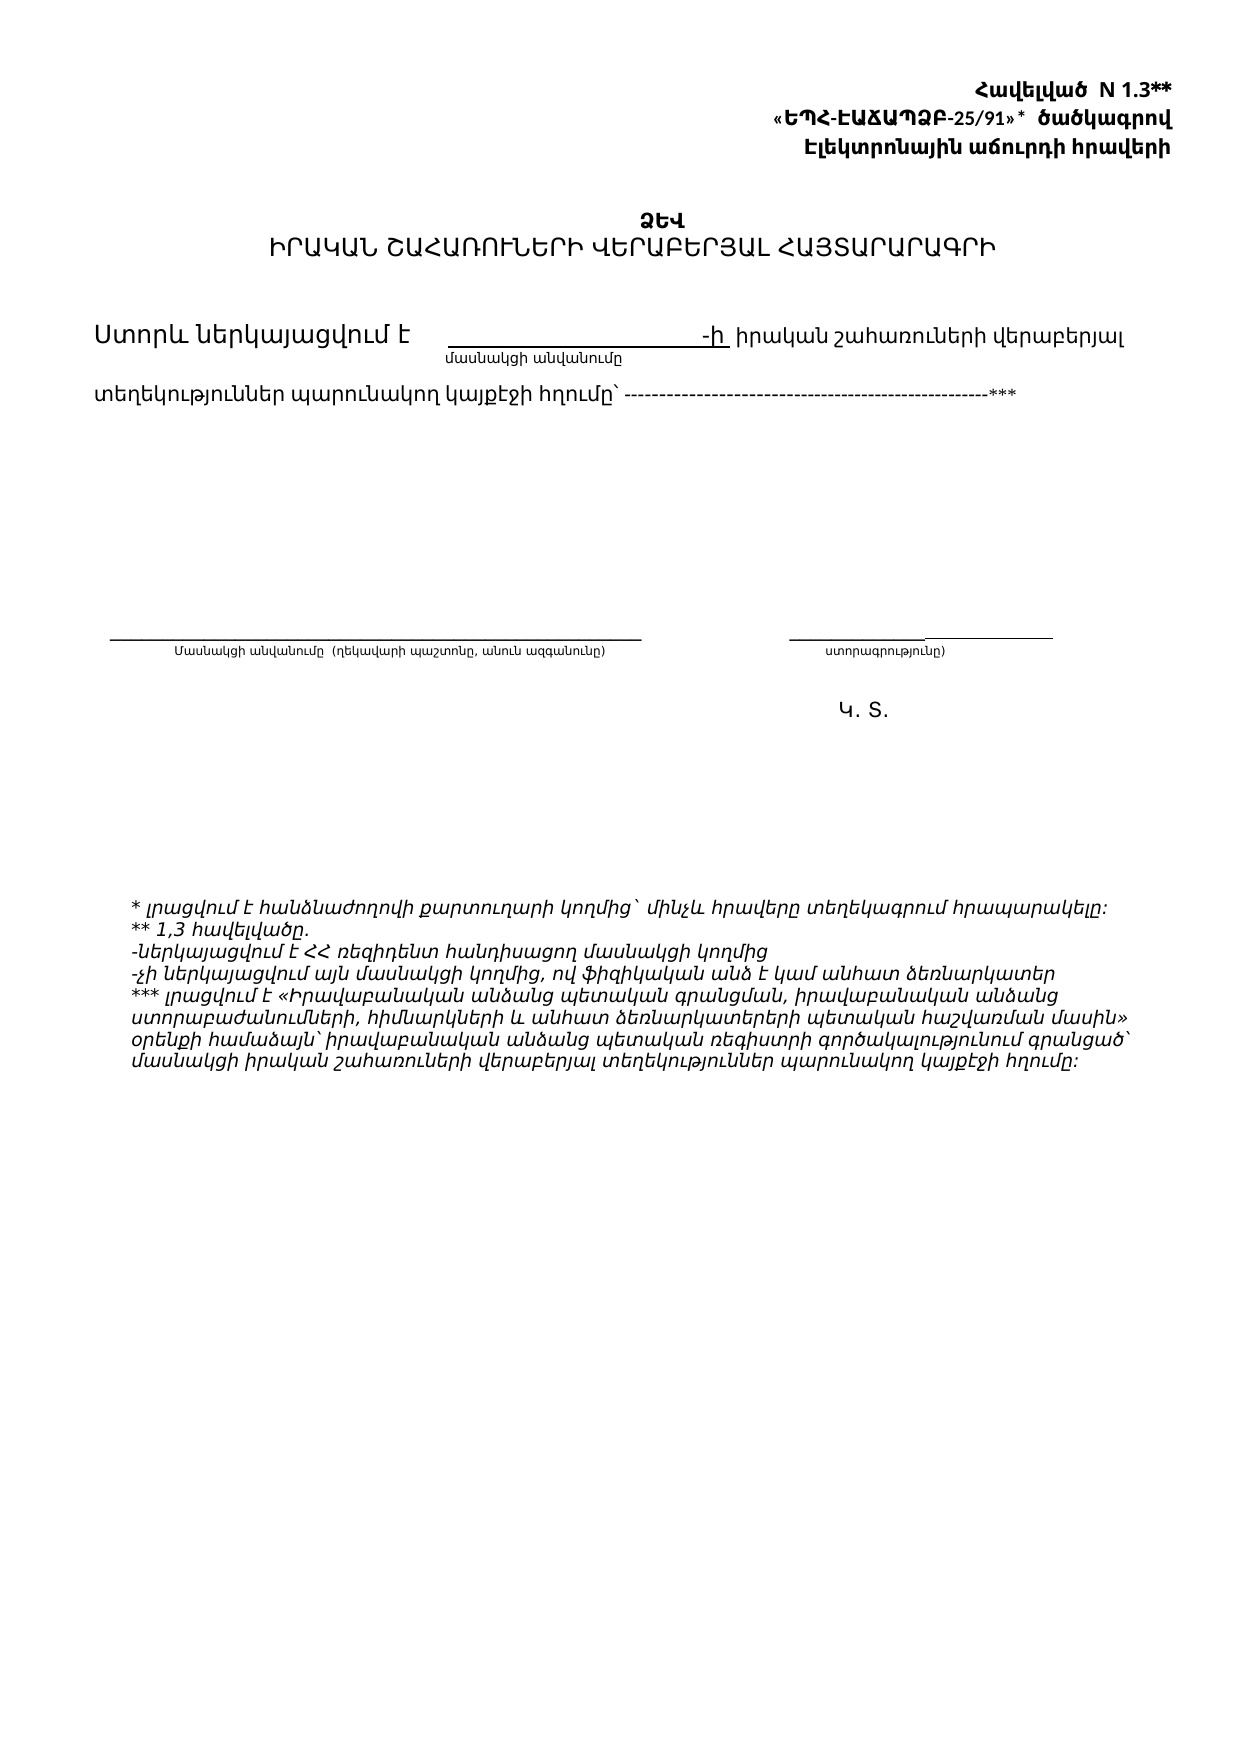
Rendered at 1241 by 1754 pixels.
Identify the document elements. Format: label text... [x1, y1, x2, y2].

text տեղեկություններ պարունակող կայքէջի հղումը՝ ----------------------------------------------------*** [94, 379, 1171, 408]
text «ԵՊՀ-ԷԱՃԱՊՁԲ-25/91»* ծածկագրով [94, 103, 1171, 132]
text Ստորև ներկայացվում է -ի իրական շահառուների վերաբերյալ [94, 321, 1171, 350]
text -ներկայացվում է ՀՀ ռեզիդենտ հանդիսացող մասնակցի կողմից [131, 941, 1171, 963]
text Հավելված N 1.3** [94, 75, 1171, 103]
text ՁԵՎ [94, 209, 1171, 233]
text Էլեկտրոնային աճուրդի հրավերի [94, 132, 1171, 160]
text * լրացվում է հանձնաժողովի քարտուղարի կողմից` մինչև հրավերը տեղեկագրում հրապարակելը: [131, 897, 1171, 919]
text մասնակցի անվանումը [94, 350, 1171, 379]
text -չի ներկայացվում այն մասնակցի կողմից, ով ֆիզիկական անձ է կամ անհատ ձեռնարկատեր [131, 963, 1171, 985]
text ԻՐԱԿԱՆ ՇԱՀԱՌՈՒՆԵՐԻ ՎԵՐԱԲԵՐՅԱԼ ՀԱՅՏԱՐԱՐԱԳՐԻ [94, 233, 1171, 262]
text ___________________________________________________ _____________ Մասնակցի անվանումը (ղեկավարի պաշտոնը, անուն ազգանունը) ստորագրությունը) [94, 617, 1171, 669]
text Կ. Տ. [94, 698, 1171, 722]
text *** լրացվում է «Իրավաբանական անձանց պետական գրանցման, իրավաբանական անձանց ստորաբաժանումների, հիմնարկների և անհատ ձեռնարկատերերի պետական հաշվառման մասին» օրենքի համաձայն՝ իրավաբանական անձանց պետական ռեգիստրի գործակալությունում գրանցած՝ մասնակցի իրական շահառուների վերաբերյալ տեղեկություններ պարունակող կայքէջի հղումը: [131, 985, 1171, 1072]
text ** 1,3 հավելվածը․ [131, 919, 1171, 941]
